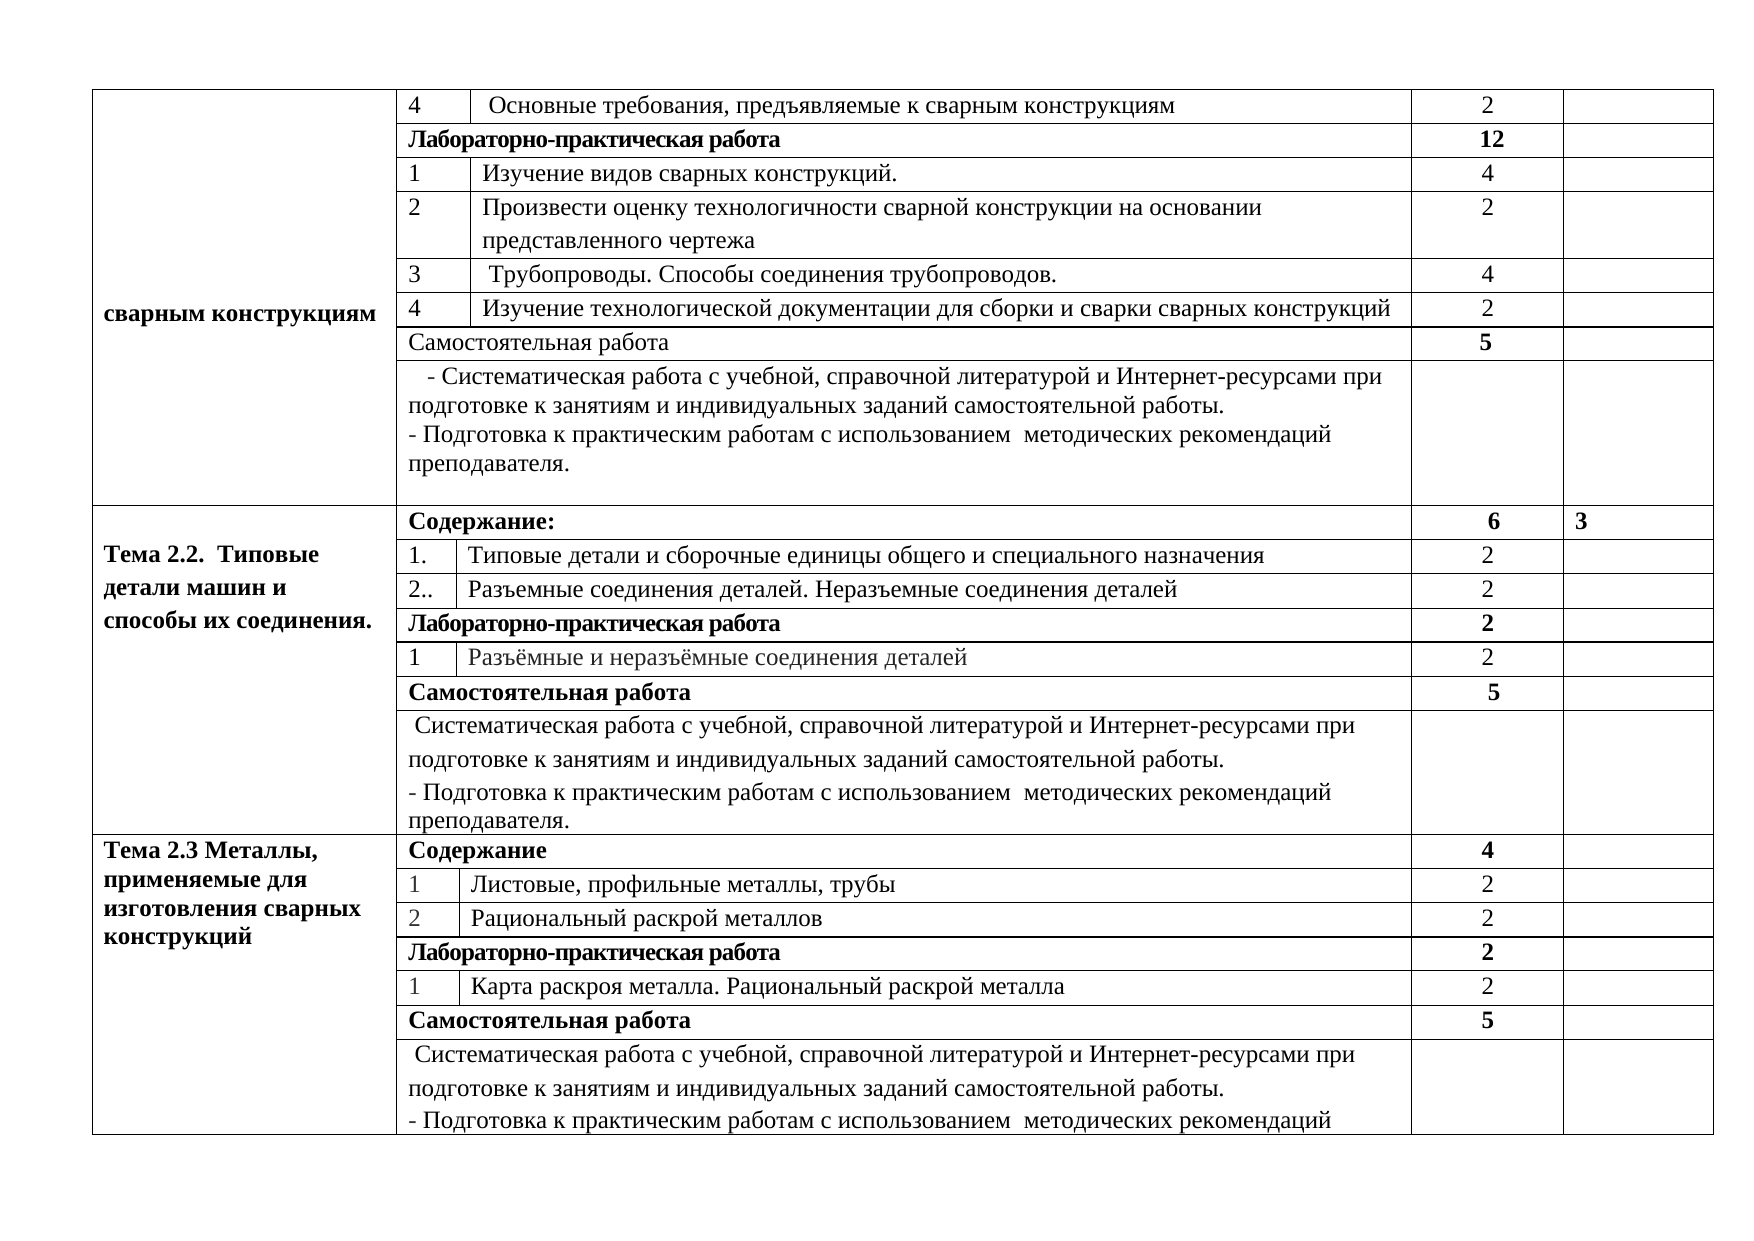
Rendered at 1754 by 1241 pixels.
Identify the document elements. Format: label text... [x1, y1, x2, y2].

table_cell 2 [1412, 869, 1563, 902]
table_cell 5 [1412, 1006, 1563, 1038]
table_cell [1564, 903, 1713, 936]
table_cell 2 [397, 903, 459, 936]
table_cell [1564, 328, 1713, 360]
table_cell Лабораторно-практическая работа [397, 609, 1411, 641]
table_cell 2 [1412, 90, 1563, 123]
table_cell [1564, 361, 1713, 505]
table_cell 2 [1412, 903, 1563, 936]
table_cell 3 [397, 259, 470, 292]
table_cell [1412, 711, 1563, 834]
table_cell [1564, 609, 1713, 641]
table_cell [1564, 643, 1713, 676]
table_cell [1564, 677, 1713, 709]
table_cell 2 [1412, 643, 1563, 676]
table_cell Самостоятельная работа [397, 677, 1411, 709]
table_cell Самостоятельная работа [397, 1006, 1411, 1038]
table_cell 1 [397, 643, 456, 676]
table_cell Тема 2.2. Типовые детали машин и способы их соединения. [93, 506, 396, 834]
table_cell [1564, 835, 1713, 868]
table_cell 1 [397, 971, 459, 1004]
table_cell [1564, 540, 1713, 573]
table_cell Лабораторно-практическая работа [397, 124, 1411, 157]
table_cell 1 [397, 158, 470, 191]
table_cell Основные требования, предъявляемые к сварным конструкциям [471, 90, 1411, 123]
table_cell [1564, 1006, 1713, 1038]
table_cell 2 [1412, 574, 1563, 607]
table_cell [1564, 293, 1713, 326]
table_cell 4 [1412, 259, 1563, 292]
table_cell [1564, 938, 1713, 970]
table_cell Произвести оценку технологичности сварной конструкции на основании представленного чертежа [471, 192, 1411, 258]
table_cell 6 [1412, 506, 1563, 539]
table_cell [1564, 90, 1713, 123]
table_cell Содержание [397, 835, 1411, 868]
table_cell [1412, 1040, 1563, 1134]
table_cell [1564, 259, 1713, 292]
table_cell 12 [1412, 124, 1563, 157]
table_cell 2 [397, 192, 470, 258]
table_cell 2 [1412, 540, 1563, 573]
table_cell 2 [1412, 192, 1563, 258]
table_cell Самостоятельная работа [397, 328, 1411, 360]
table_cell [1564, 192, 1713, 258]
table_cell Разъёмные и неразъёмные соединения деталей [457, 643, 1411, 676]
table_cell [1564, 711, 1713, 834]
table_cell Типовые детали и сборочные единицы общего и специального назначения [457, 540, 1411, 573]
table_cell 5 [1412, 328, 1563, 360]
table_cell 2 [1412, 609, 1563, 641]
table_cell 4 [1412, 158, 1563, 191]
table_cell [397, 1040, 1411, 1134]
table_cell 4 [397, 90, 470, 123]
table_cell 3 [1564, 506, 1713, 539]
table_cell [1564, 124, 1713, 157]
table_cell Листовые, профильные металлы, трубы [460, 869, 1411, 902]
table_cell [1564, 158, 1713, 191]
table_cell [1564, 869, 1713, 902]
table_cell 2 [1412, 971, 1563, 1004]
table_cell 5 [1412, 677, 1563, 709]
table_cell 1 [397, 869, 459, 902]
table_cell Разъемные соединения деталей. Неразъемные соединения деталей [457, 574, 1411, 607]
table_cell Карта раскроя металла. Рациональный раскрой металла [460, 971, 1411, 1004]
table_cell Изучение видов сварных конструкций. [471, 158, 1411, 191]
table_cell 4 [397, 293, 470, 326]
table_cell Содержание: [397, 506, 1411, 539]
table_cell [1564, 1040, 1713, 1134]
table_cell Тема 2.3 Металлы, применяемые для изготовления сварных конструкций [93, 835, 396, 1134]
table_cell [1564, 574, 1713, 607]
table_cell [1564, 971, 1713, 1004]
table_cell 2.. [397, 574, 456, 607]
table_cell 2 [1412, 293, 1563, 326]
table_cell Изучение технологической документации для сборки и сварки сварных конструкций [471, 293, 1411, 326]
table_cell Трубопроводы. Способы соединения трубопроводов. [471, 259, 1411, 292]
table_cell 2 [1412, 938, 1563, 970]
table_cell 4 [1412, 835, 1563, 868]
table_cell Лабораторно-практическая работа [397, 938, 1411, 970]
table_cell 1. [397, 540, 456, 573]
table_cell [1412, 361, 1563, 505]
table_cell Рациональный раскрой металлов [460, 903, 1411, 936]
